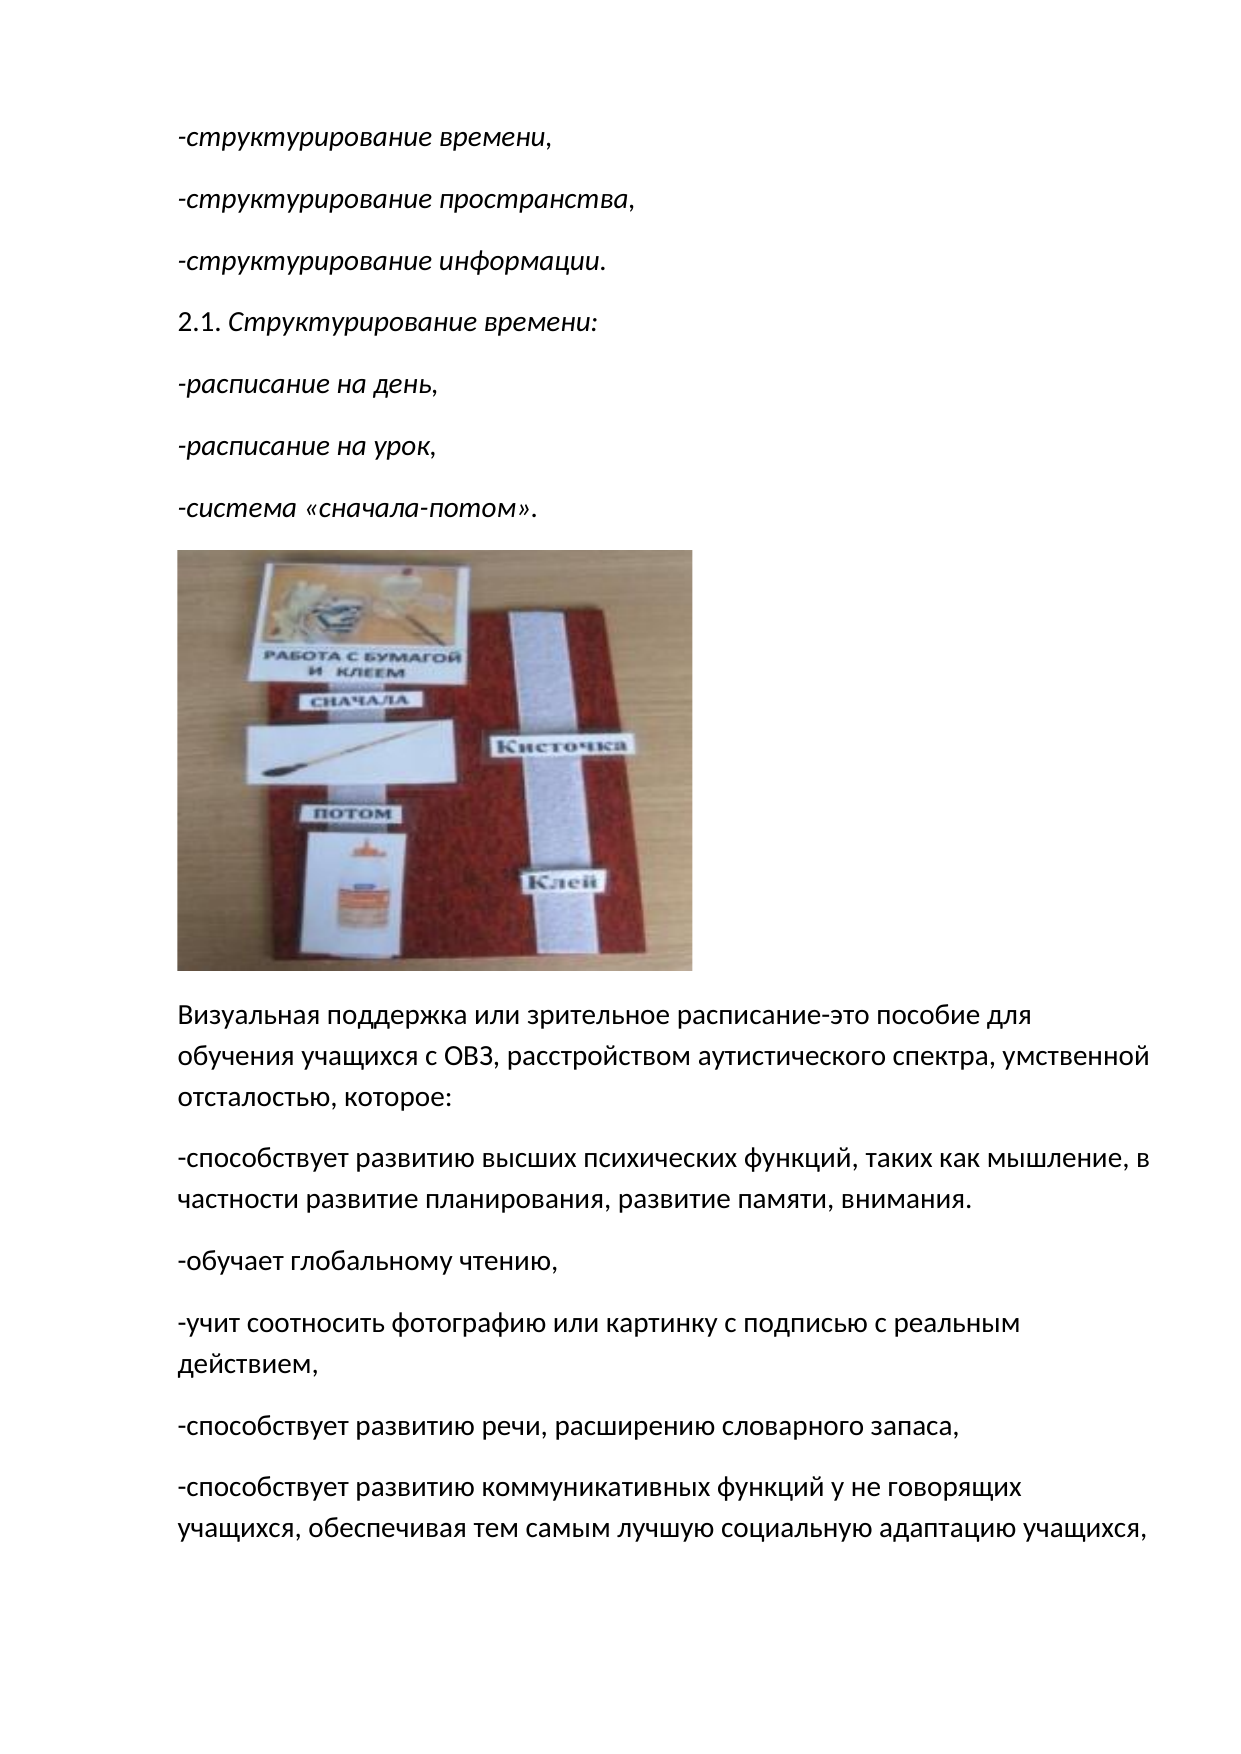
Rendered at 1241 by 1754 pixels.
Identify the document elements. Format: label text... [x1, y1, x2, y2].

text -расписание на день, [177, 365, 1152, 401]
text -способствует развитию речи, расширению словарного запаса, [177, 1407, 1152, 1442]
picture [177, 550, 693, 971]
text -структурирование информации. [177, 242, 1152, 277]
text -способствует развитию высших психических функций, таких как мышление, в частности развитие планирования, развитие памяти, внимания. [177, 1139, 1152, 1216]
text -структурирование времени, [177, 118, 1152, 154]
text -система «сначала-потом». [177, 489, 1152, 524]
text -структурирование пространства, [177, 180, 1152, 216]
text -обучает глобальному чтению, [177, 1242, 1152, 1278]
text Визуальная поддержка или зрительное расписание-это пособие для обучения учащихся с ОВЗ, расстройством аутистического спектра, умственной отсталостью, которое: [177, 996, 1152, 1113]
text 2.1. Структурирование времени: [177, 303, 1152, 339]
text -учит соотносить фотографию или картинку с подписью с реальным действием, [177, 1304, 1152, 1381]
text -способствует развитию коммуникативных функций у не говорящих учащихся, обеспечивая тем самым лучшую социальную адаптацию учащихся, [177, 1468, 1152, 1545]
text -расписание на урок, [177, 427, 1152, 463]
